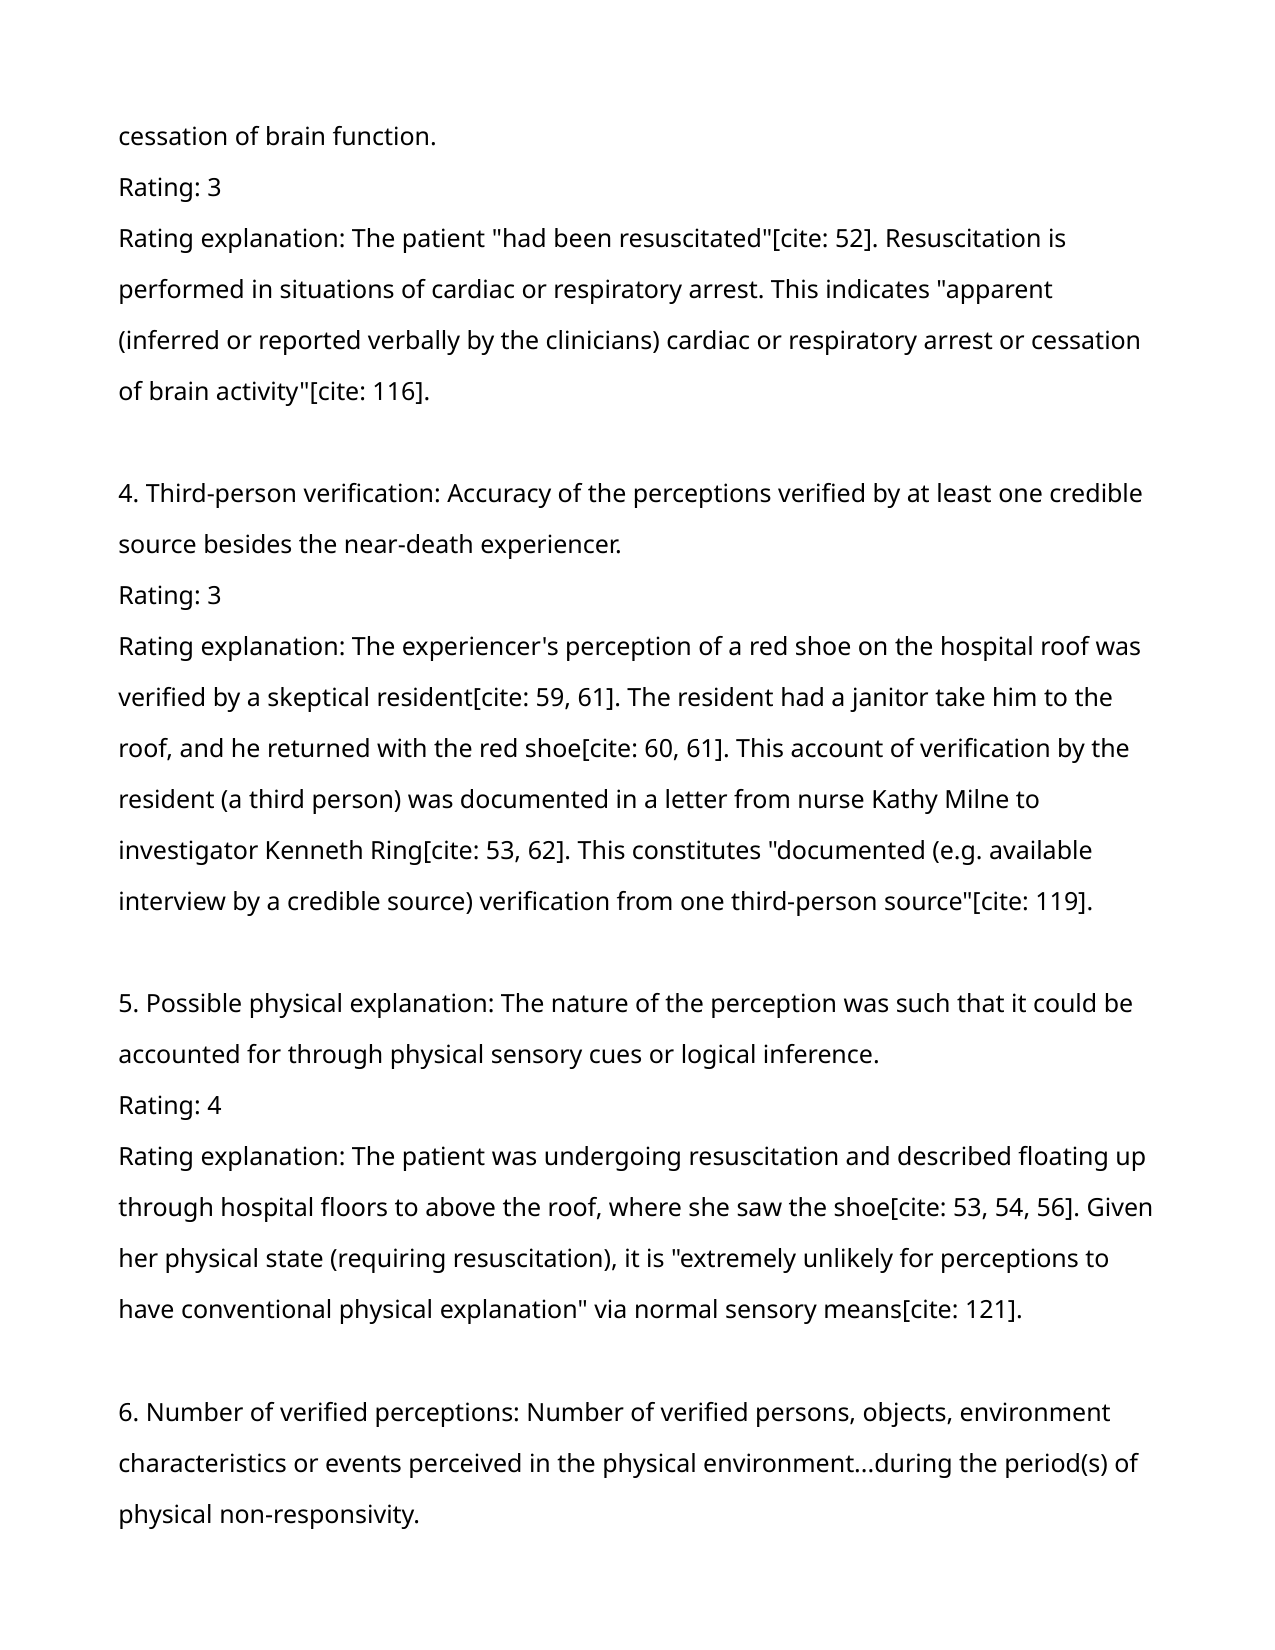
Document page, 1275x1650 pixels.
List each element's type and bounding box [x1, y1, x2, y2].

text [118, 118, 1157, 1530]
